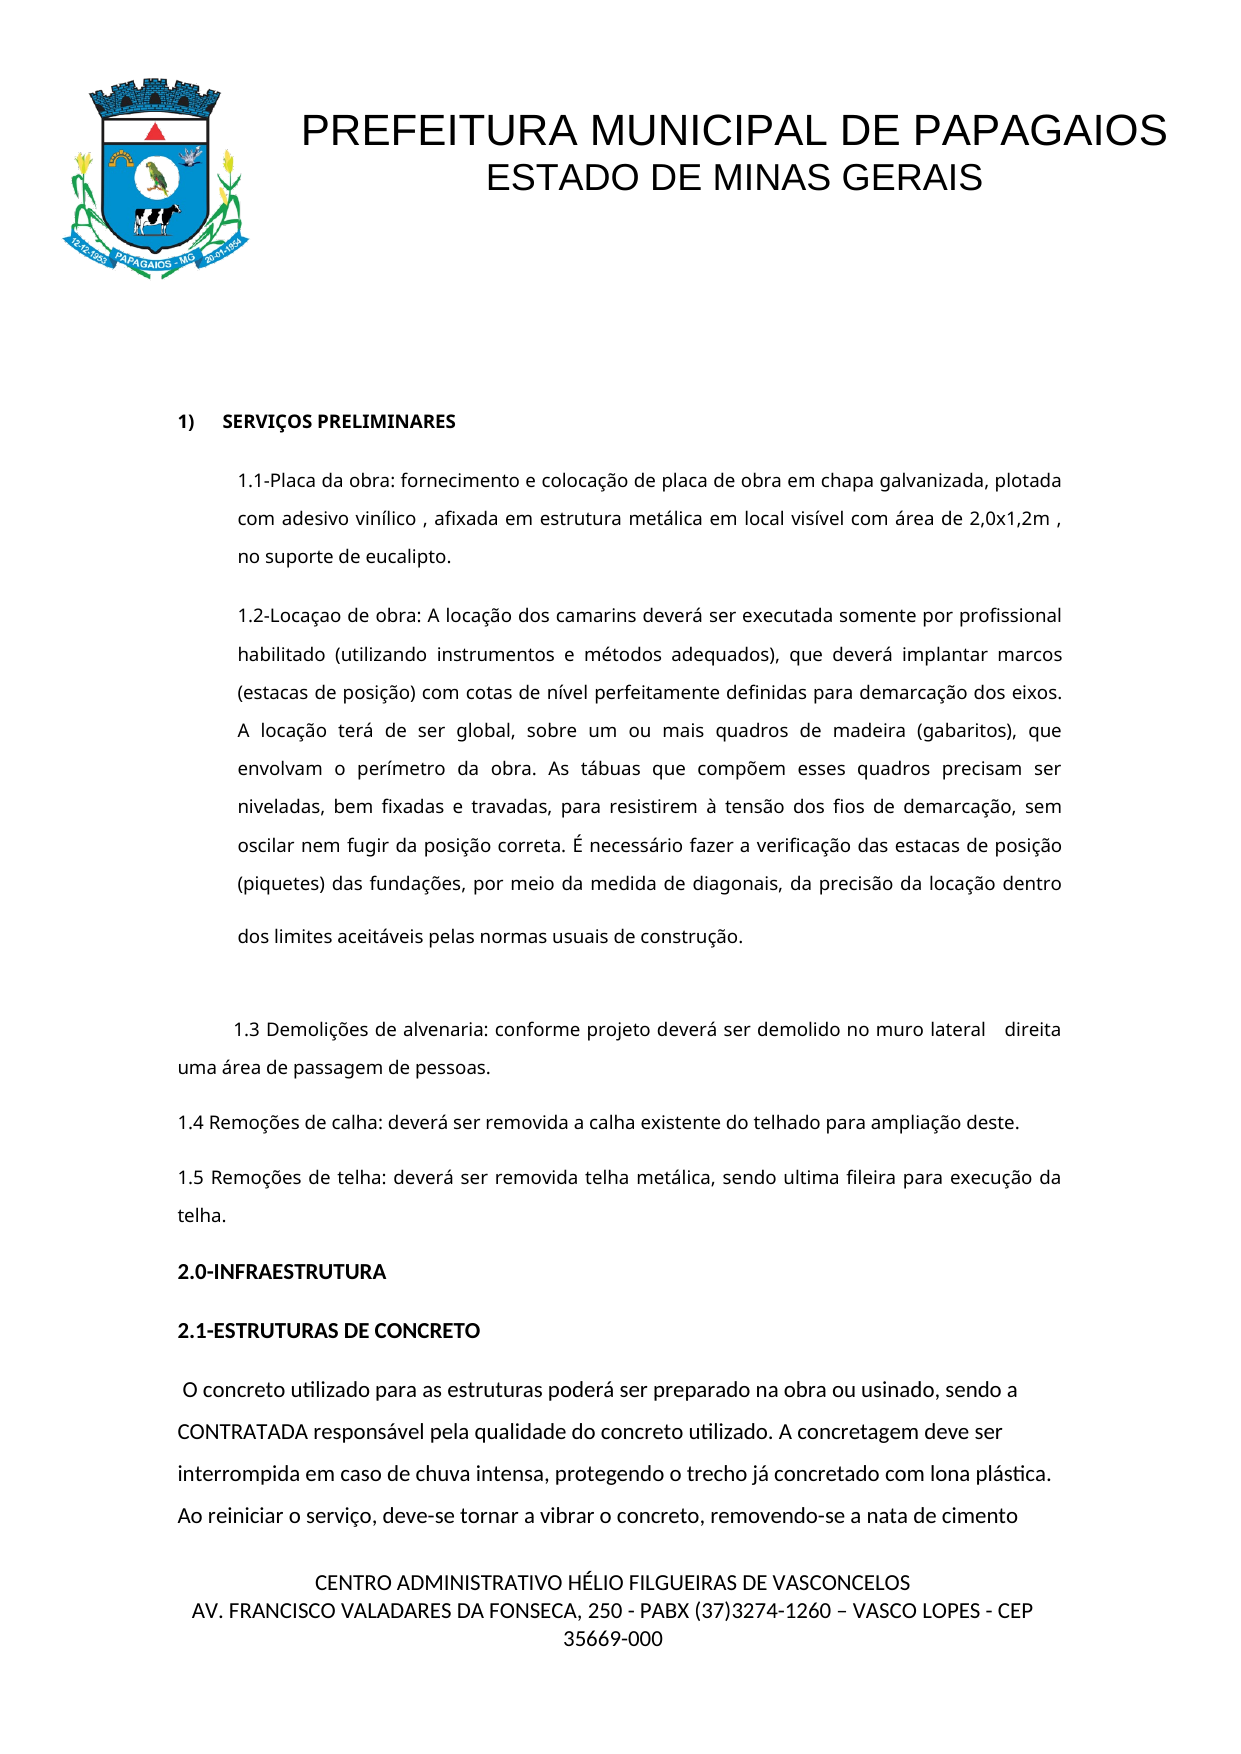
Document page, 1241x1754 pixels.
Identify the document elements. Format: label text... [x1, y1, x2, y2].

text 1.5 Remoções de telha: deverá ser removida telha metálica, sendo ultima fileira para execução da telha. [177, 1164, 1063, 1228]
subtitle SERVIÇOS PRELIMINARES [177, 408, 1063, 433]
picture [61, 73, 251, 281]
subtitle 1.2-Locaçao de obra: A locação dos camarins deverá ser executada somente por profissional habilitado (utilizando instrumentos e métodos adequados), que deverá implantar marcos (estacas de posição) com cotas de nível perfeitamente definidas para demarcação dos eixos. A locação terá de ser global, sobre um ou mais quadros de madeira (gabaritos), que envolvam o perímetro da obra. As tábuas que compõem esses quadros precisam ser niveladas, bem fixadas e travadas, para resistirem à tensão dos fios de demarcação, sem oscilar nem fugir da posição correta. É necessário fazer a verificação das estacas de posição (piquetes) das fundações, por meio da medida de diagonais, da precisão da locação dentro dos limites aceitáveis pelas normas usuais de construção. [237, 603, 1063, 951]
subtitle 1.1-Placa da obra: fornecimento e colocação de placa de obra em chapa galvanizada, plotada com adesivo vinílico , afixada em estrutura metálica em local visível com área de 2,0x1,2m , no suporte de eucalipto. [237, 467, 1063, 569]
text 1.4 Remoções de calha: deverá ser removida a calha existente do telhado para ampliação deste. [177, 1109, 1063, 1135]
text 1.3 Demolições de alvenaria: conforme projeto deverá ser demolido no muro lateral direita uma área de passagem de pessoas. [177, 1016, 1063, 1080]
text 2.1-ESTRUTURAS DE CONCRETO [177, 1316, 1063, 1344]
text 2.0-INFRAESTRUTURA [177, 1257, 1063, 1286]
